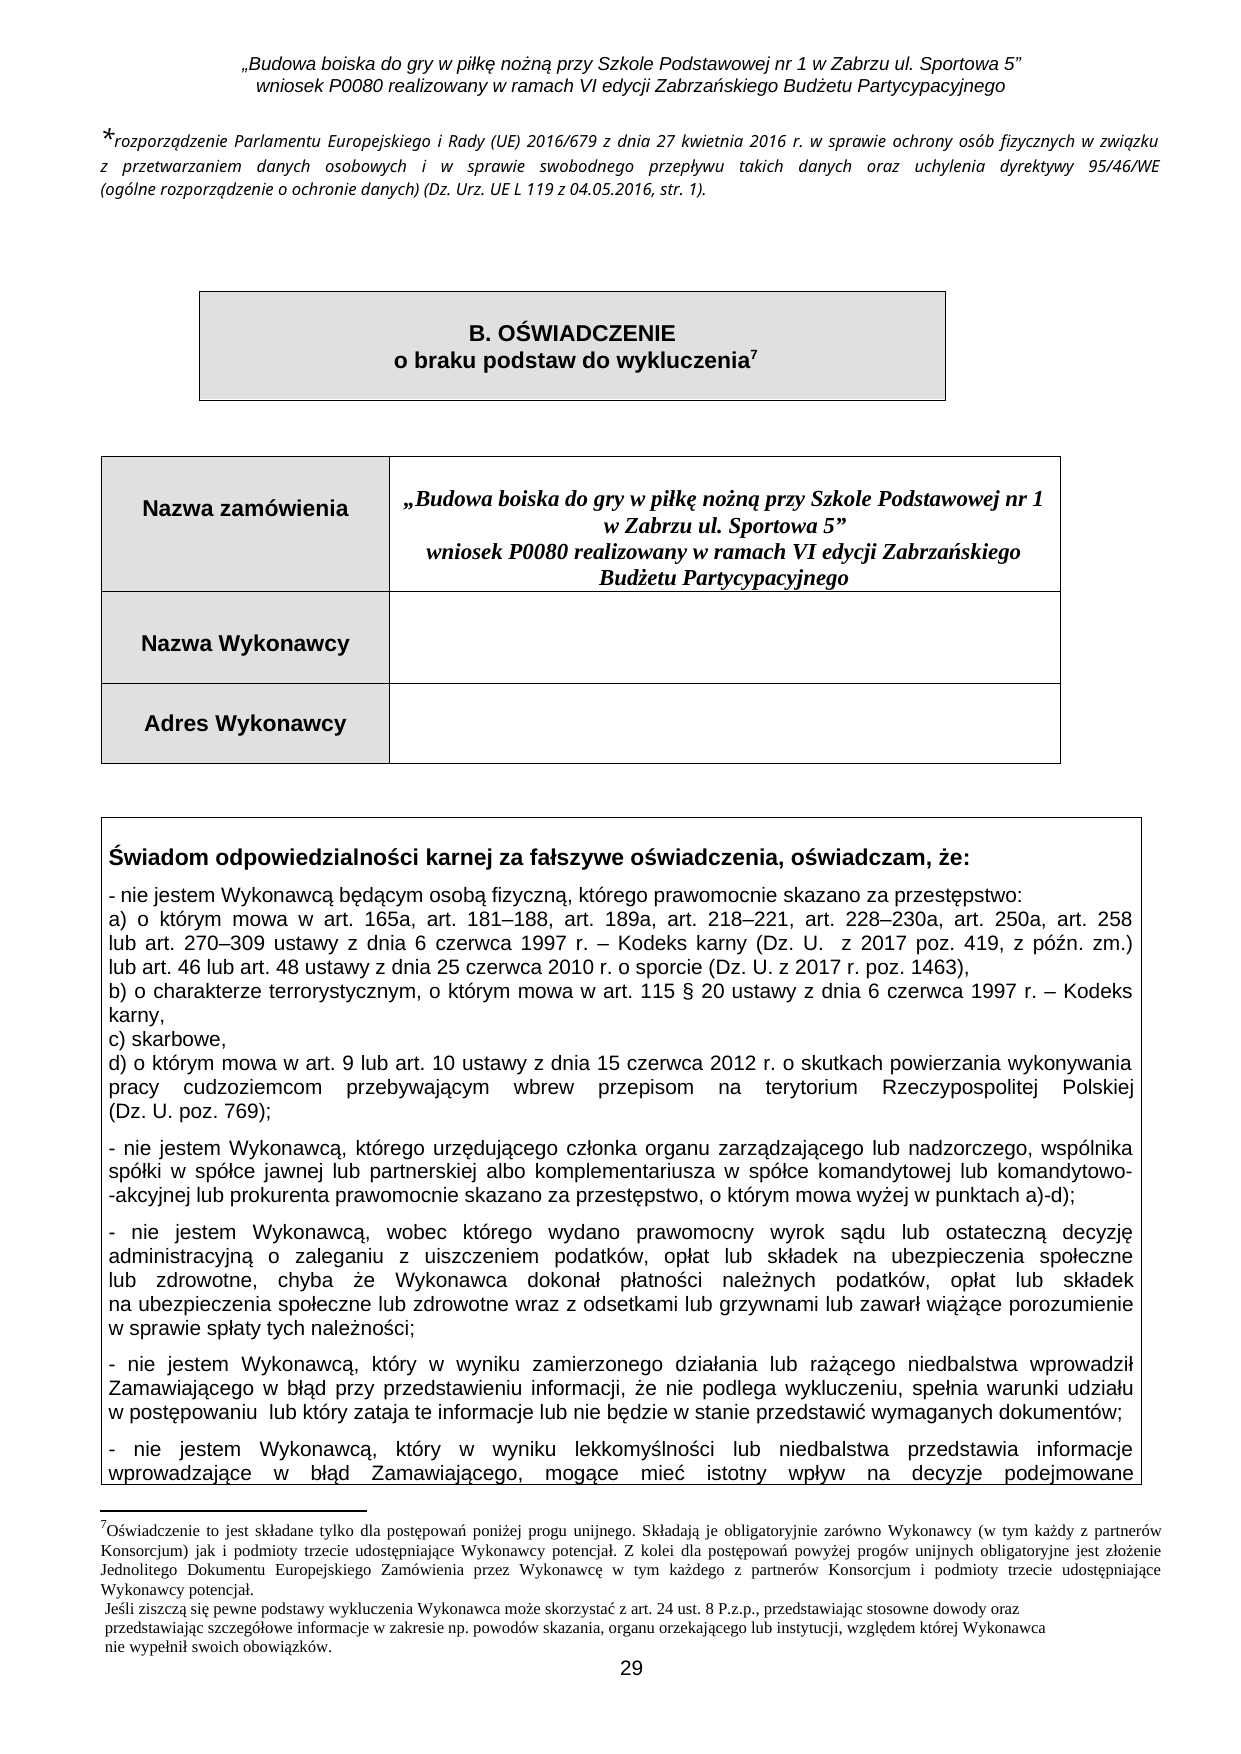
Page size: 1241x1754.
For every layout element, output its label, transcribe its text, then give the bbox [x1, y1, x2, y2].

table_cell [390, 592, 1060, 683]
table_cell [390, 684, 1060, 763]
table_cell Adres Wykonawcy [102, 684, 389, 763]
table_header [102, 818, 1141, 1484]
table_cell Nazwa Wykonawcy [102, 592, 389, 683]
table_header B. OŚWIADCZENIE o braku podstaw do wykluczenia [200, 292, 945, 399]
table_header „Budowa boiska do gry w piłkę nożną przy Szkole Podstawowej nr 1 w Zabrzu ul. Sportowa 5” wniosek P0080 realizowany w ramach VI edycji Zabrzańskiego Budżetu Partycypacyjnego [390, 457, 1060, 591]
text *rozporządzenie Parlamentu Europejskiego i Rady (UE) 2016/679 z dnia 27 kwietnia 2016 r. w sprawie ochrony osób fizycznych w związku z przetwarzaniem danych osobowych i w sprawie swobodnego przepływu takich danych oraz uchylenia dyrektywy 95/46/WE (ogólne rozporządzenie o ochronie danych) (Dz. Urz. UE L 119 z 04.05.2016, str. 1). [100, 120, 1162, 200]
table_header Nazwa zamówienia [102, 457, 389, 591]
